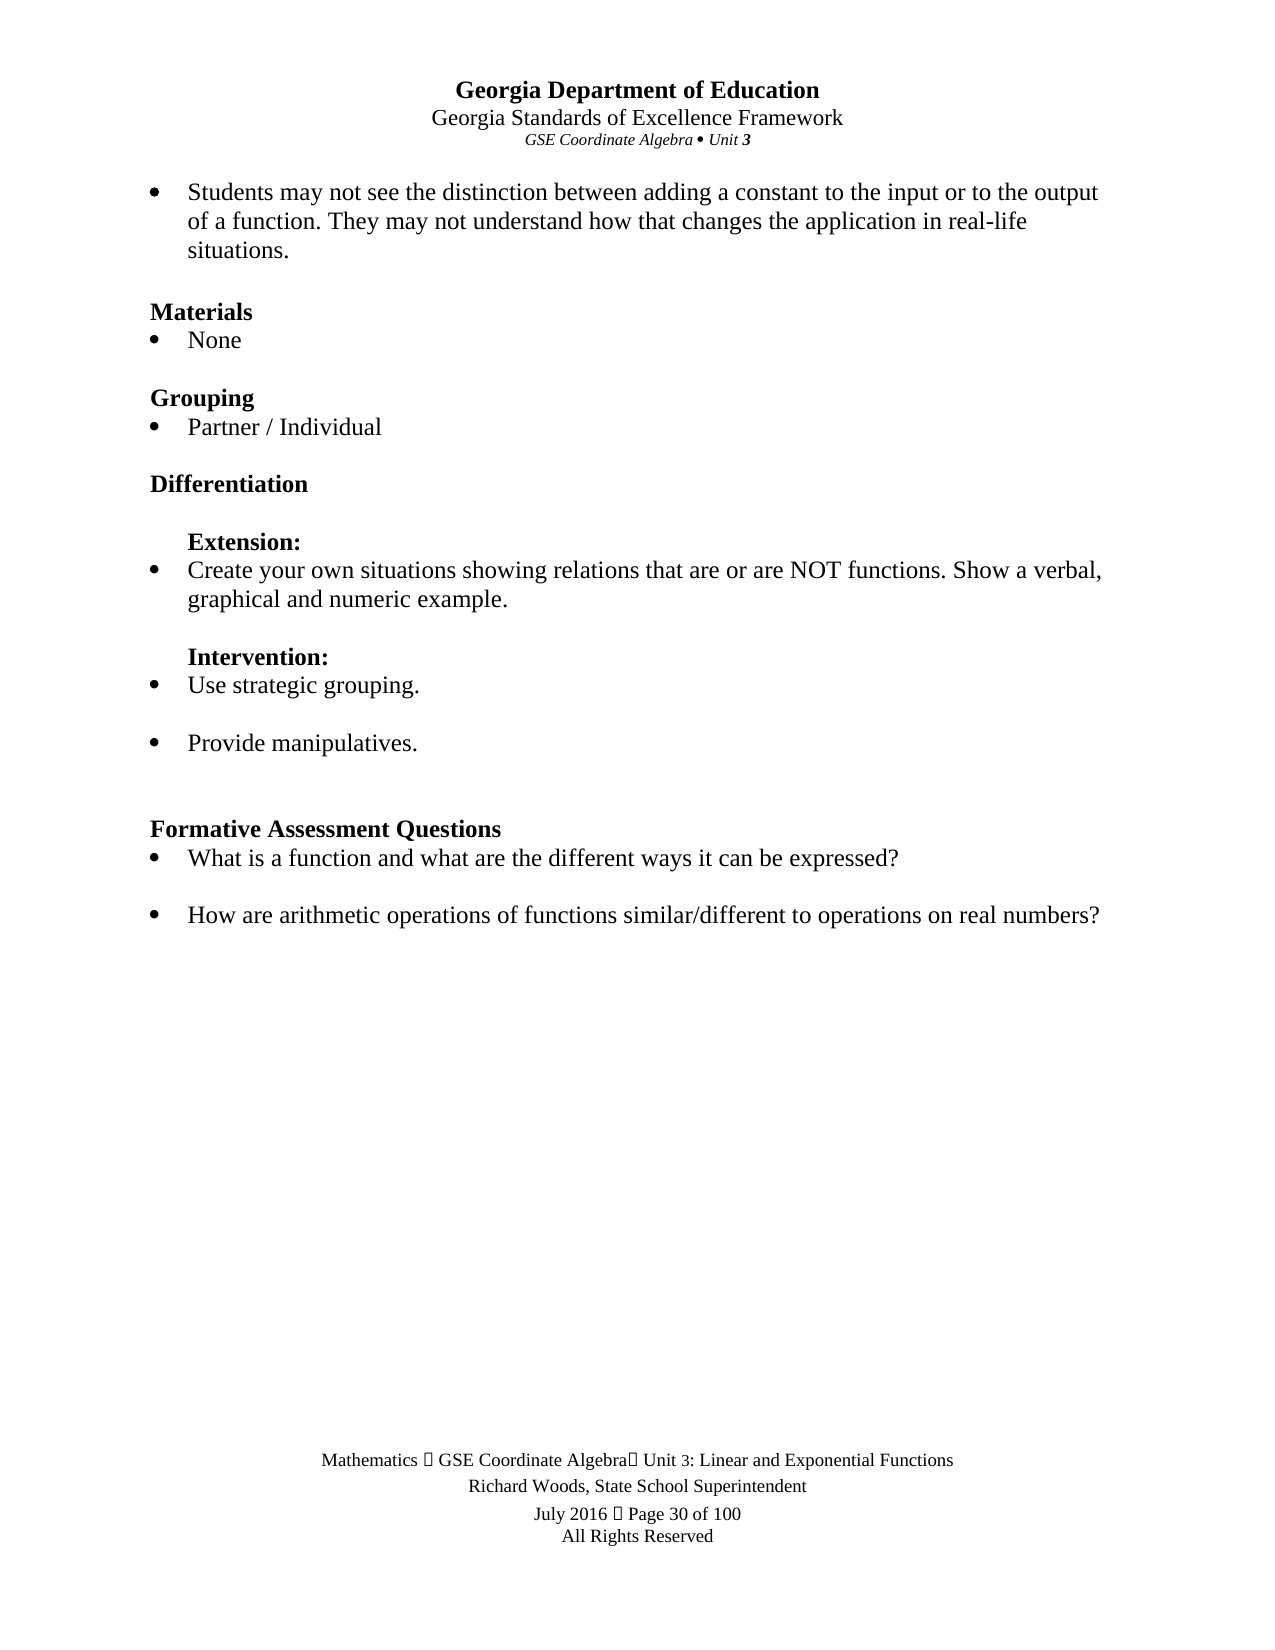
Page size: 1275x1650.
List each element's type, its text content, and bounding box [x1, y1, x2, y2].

text Materials [150, 297, 1125, 325]
text Extension: [150, 527, 1125, 555]
list What is a function and what are the different ways it can be expressed? [150, 843, 1125, 872]
text Differentiation [150, 469, 1125, 498]
list Create your own situations showing relations that are or are NOT functions. Show a verbal, graphical and numeric example. [150, 555, 1125, 613]
list Use strategic grouping. [150, 670, 1125, 699]
list Partner / Individual [150, 412, 1125, 440]
list None [150, 325, 1125, 354]
text Intervention: [150, 642, 1125, 670]
text Formative Assessment Questions [150, 814, 1125, 843]
list Provide manipulatives. [150, 728, 1125, 757]
list How are arithmetic operations of functions similar/different to operations on real numbers? [150, 900, 1125, 929]
text Grouping [150, 383, 1125, 412]
list Students may not see the distinction between adding a constant to the input or to the output of a function. They may not understand how that changes the application in real-life situations. [150, 177, 1125, 264]
